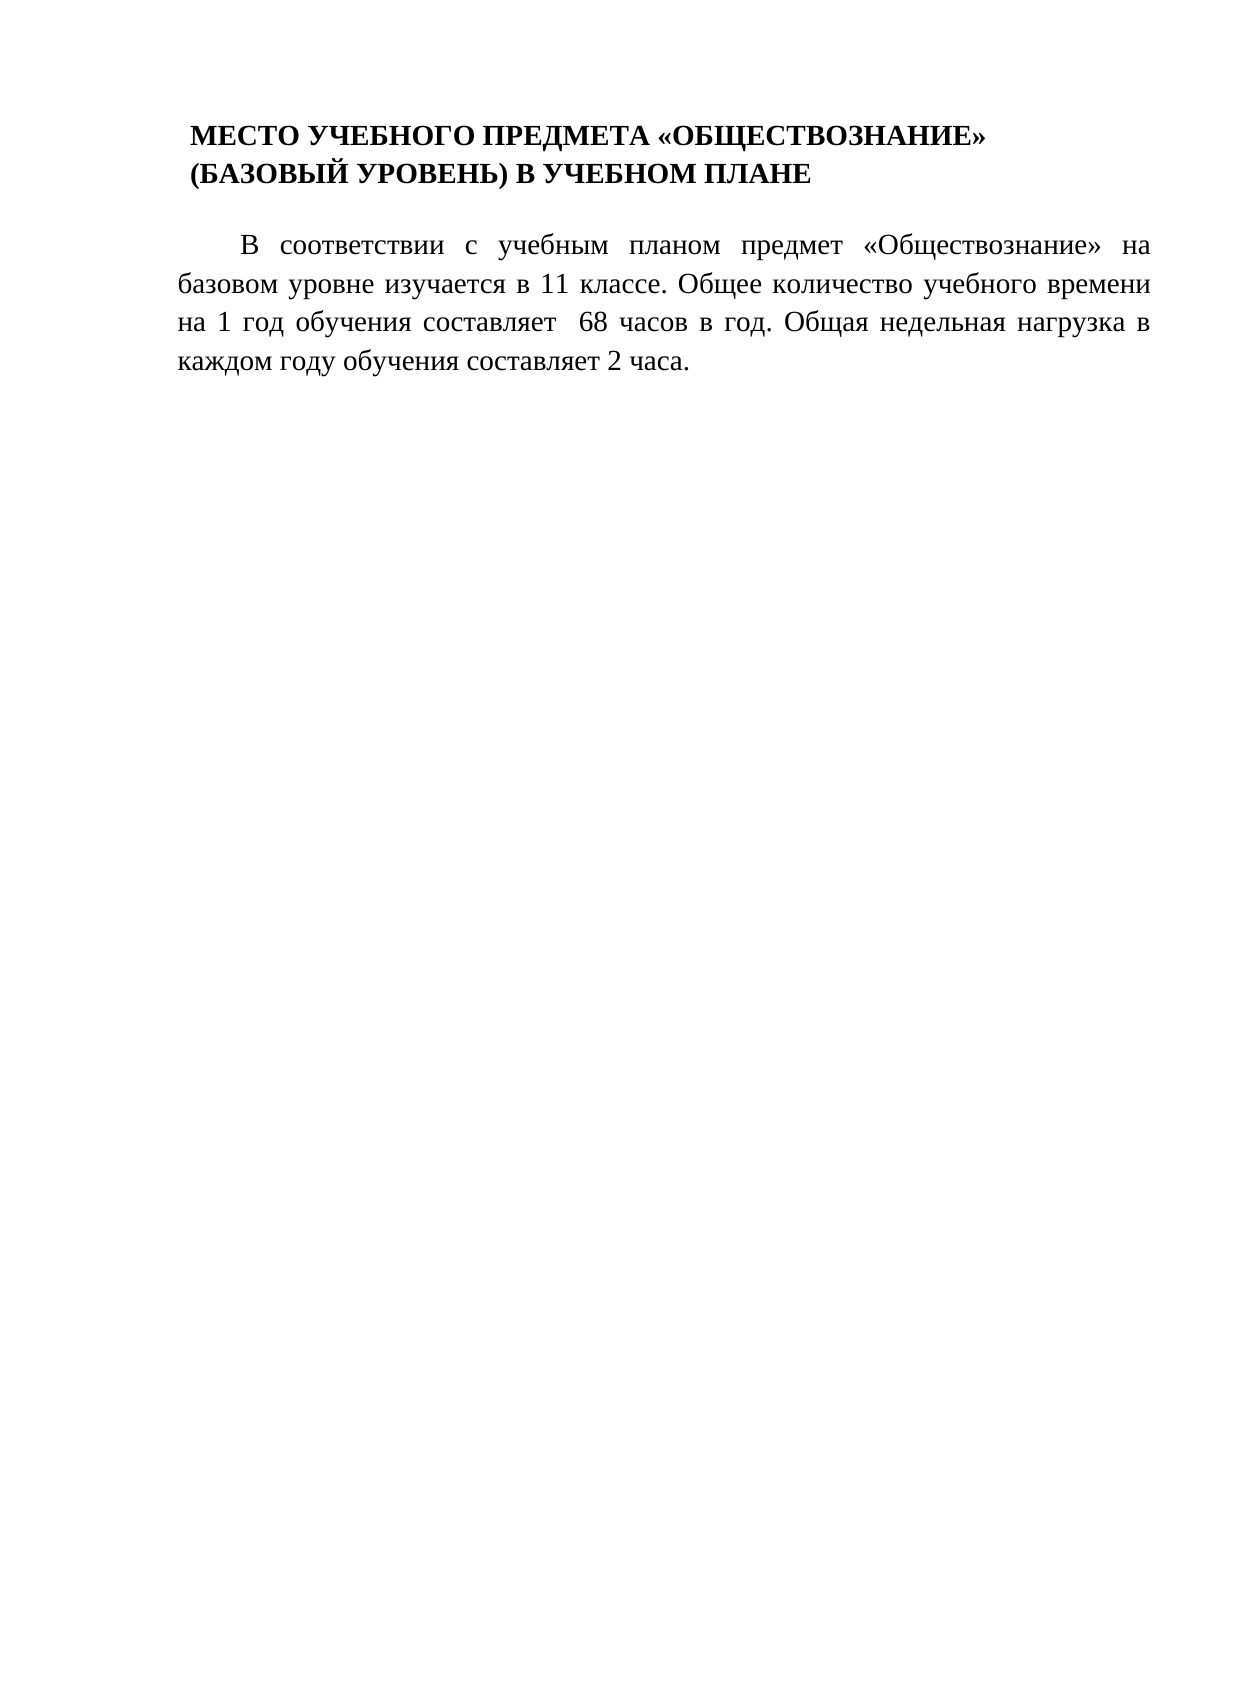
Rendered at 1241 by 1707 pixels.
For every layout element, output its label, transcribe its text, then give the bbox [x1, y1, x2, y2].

text В соответствии с учебным планом предмет «Обществознание» на базовом уровне изучается в 11 классе. Общее количество учебного времени на 1 год обучения составляет 68 часов в год. Общая недельная нагрузка в каждом году обучения составляет 2 часа. [177, 227, 1152, 377]
text МЕСТО УЧЕБНОГО ПРЕДМЕТА «ОБЩЕСТВОЗНАНИЕ» (БАЗОВЫЙ УРОВЕНЬ) В УЧЕБНОМ ПЛАНЕ [190, 118, 1152, 190]
